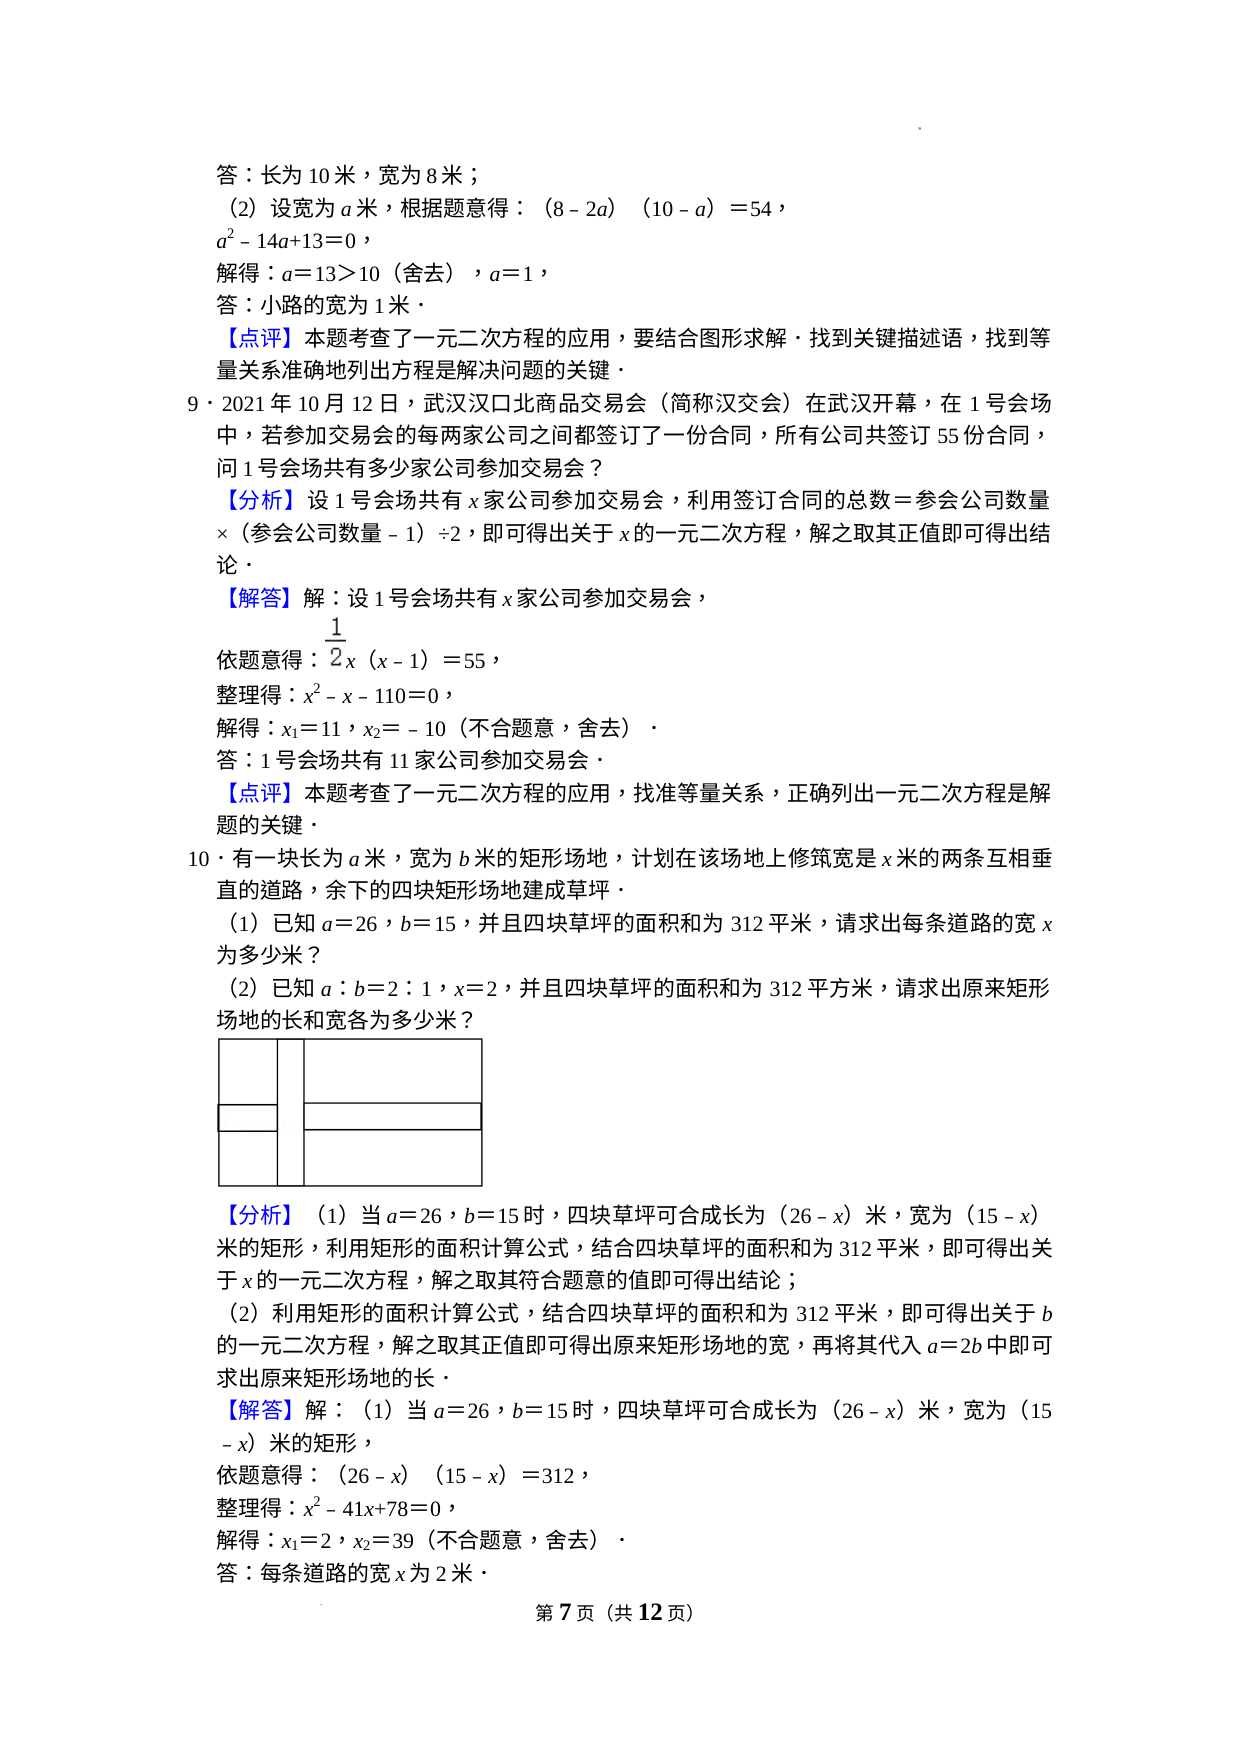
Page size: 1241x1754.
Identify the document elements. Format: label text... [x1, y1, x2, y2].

text 解得：x1＝11，x2＝﹣10（不合题意，舍去）． [216, 711, 1053, 744]
text 整理得：x2﹣41x+78＝0， [216, 1491, 1053, 1524]
text a2﹣14a+13＝0， [216, 224, 1053, 256]
text 解得：x1＝2，x2＝39（不合题意，舍去）． [216, 1524, 1053, 1556]
text 依题意得：x（x﹣1）＝55， [216, 614, 1053, 679]
text 答：1号会场共有11家公司参加交易会． [216, 744, 1053, 776]
text 答：小路的宽为1米． [216, 289, 1053, 321]
text 解得：a＝13＞10（舍去），a＝1， [216, 256, 1053, 289]
text 【分析】设1号会场共有x家公司参加交易会，利用签订合同的总数＝参会公司数量×（参会公司数量﹣1）÷2，即可得出关于x的一元二次方程，解之取其正值即可得出结论． [216, 484, 1053, 581]
text 整理得：x2﹣x﹣110＝0， [216, 679, 1053, 711]
text 答：长为10米，宽为8米； [216, 159, 1053, 191]
text （1）已知a＝26，b＝15，并且四块草坪的面积和为312平米，请求出每条道路的宽x为多少米？ [216, 906, 1053, 971]
picture [325, 613, 346, 669]
text 【解答】解：（1）当a＝26，b＝15时，四块草坪可合成长为（26﹣x）米，宽为（15﹣x）米的矩形， [216, 1394, 1053, 1459]
text 【解答】解：设1号会场共有x家公司参加交易会， [216, 581, 1053, 614]
picture [215, 1036, 484, 1188]
text 【点评】本题考查了一元二次方程的应用，找准等量关系，正确列出一元二次方程是解题的关键． [216, 776, 1053, 841]
text 答：每条道路的宽x为2米． [216, 1556, 1053, 1589]
text （2）利用矩形的面积计算公式，结合四块草坪的面积和为312平米，即可得出关于b的一元二次方程，解之取其正值即可得出原来矩形场地的宽，再将其代入a＝2b中即可求出原来矩形场地的长． [216, 1296, 1053, 1394]
text 9．2021年10月12日，武汉汉口北商品交易会（简称汉交会）在武汉开幕，在1号会场中，若参加交易会的每两家公司之间都签订了一份合同，所有公司共签订55份合同，问1号会场共有多少家公司参加交易会？ [187, 386, 1053, 484]
text 依题意得：（26﹣x）（15﹣x）＝312， [216, 1459, 1053, 1491]
text 10．有一块长为a米，宽为b米的矩形场地，计划在该场地上修筑宽是x米的两条互相垂直的道路，余下的四块矩形场地建成草坪． [187, 841, 1053, 906]
text （2）设宽为a米，根据题意得：（8﹣2a）（10﹣a）＝54， [216, 191, 1053, 224]
text 【分析】（1）当a＝26，b＝15时，四块草坪可合成长为（26﹣x）米，宽为（15﹣x）米的矩形，利用矩形的面积计算公式，结合四块草坪的面积和为312平米，即可得出关于x的一元二次方程，解之取其符合题意的值即可得出结论； [216, 1199, 1053, 1296]
text （2）已知a：b＝2：1，x＝2，并且四块草坪的面积和为312平方米，请求出原来矩形场地的长和宽各为多少米？ [216, 971, 1053, 1036]
text 【点评】本题考查了一元二次方程的应用，要结合图形求解．找到关键描述语，找到等量关系准确地列出方程是解决问题的关键． [216, 321, 1053, 386]
